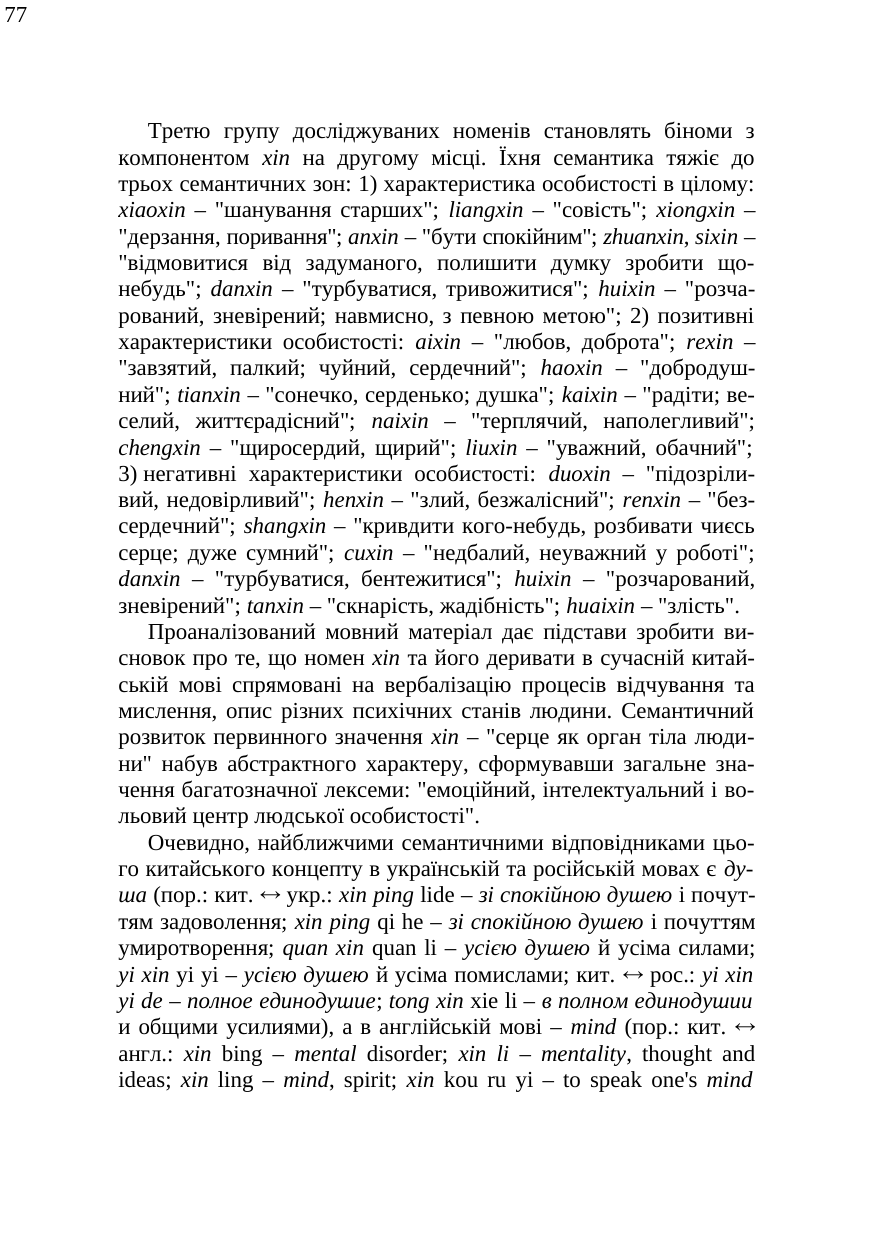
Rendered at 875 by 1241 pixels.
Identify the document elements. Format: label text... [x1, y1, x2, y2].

text Очевидно, найближчими семантичними відповідниками цьо- го китайського концепту в українській та російській мовах є ду- ша (пор.: кит.  укр.: xin ping lide – зі спокійною душею і почут- тям задоволення; xin ping qi he – зі спокійною душею і почуттям умиротворення; quan xin quan li – усією душею й усіма силами; yi xin yi yi – усією душею й усіма помислами; кит.  рос.: yi xin yi de – полное единодушие; tong xin xie li – в полном единодушии и общими усилиями), а в англійській мові – mind (пор.: кит.  англ.: xin bing – mental disorder; xin li – mentality, thought and ideas; xin ling – mind, spirit; xin kou ru yi – to speak one's mind [118, 829, 756, 1092]
list негативні характеристики особистості: duoxin – "підозріли- вий, недовірливий"; henxin – "злий, безжалісний"; renxin – "без- сердечний"; shangxin – "кривдити кого-небудь, розбивати чиєсь серце; дуже сумний"; cuxin – "недбалий, неуважний у роботі"; danxin – "турбуватися, бентежитися"; huixin – "розчарований, зневірений"; tanxin – "скнарість, жадібність"; huaixin – "злість". [118, 460, 755, 618]
text Проаналізований мовний матеріал дає підстави зробити ви- сновок про те, що номен xin та його деривати в сучасній китай- ській мові спрямовані на вербалізацію процесів відчування та мислення, опис різних психічних станів людини. Семантичний розвиток первинного значення xin – "серце як орган тіла люди- ни" набув абстрактного характеру, сформувавши загальне зна- чення багатозначної лексеми: "емоційний, інтелектуальний і во- льовий центр людської особистості". [118, 618, 755, 829]
text Третю групу досліджуваних номенів становлять біноми з компонентом xin на другому місці. Їхня семантика тяжіє до трьох семантичних зон: 1) характеристика особистості в цілому: xiaoxin – "шанування старших"; liangxin – "совість"; xiongxin – "дерзання, поривання"; anxin – "бути спокійним"; zhuanxin, sixin – "відмовитися від задуманого, полишити думку зробити що- небудь"; danxin – "турбуватися, тривожитися"; huixin – "розча- рований, зневірений; навмисно, з певною метою"; 2) позитивні характеристики особистості: aixin – "любов, доброта"; rexin – "завзятий, палкий; чуйний, сердечний"; haoxin – "добродуш- ний"; tianxin – "сонечко, серденько; душка"; kaixin – "радіти; ве- селий, життєрадісний"; naixin – "терплячий, наполегливий"; сhengxin – "щиросердий, щирий"; liuxin – "уважний, обачний"; [118, 117, 756, 460]
